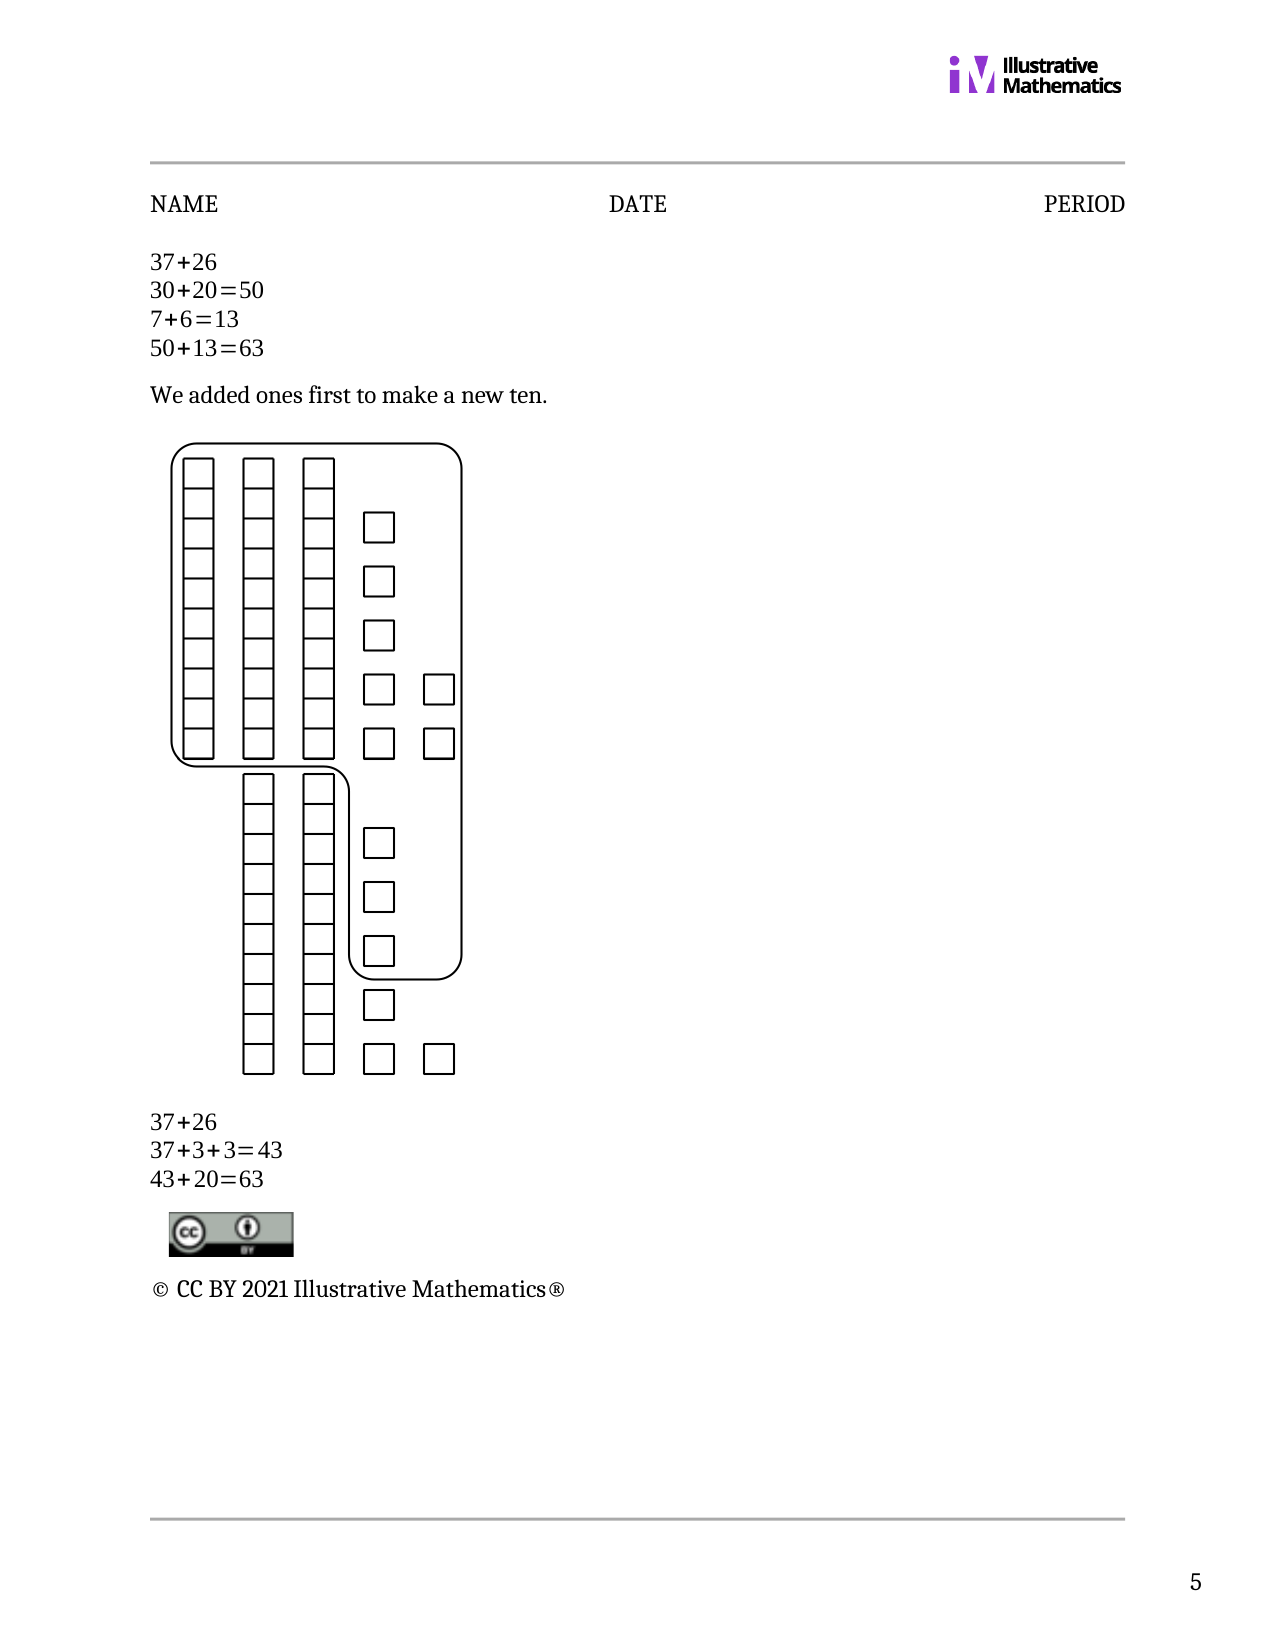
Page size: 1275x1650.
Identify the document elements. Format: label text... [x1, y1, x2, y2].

picture [949, 55, 1121, 93]
picture [168, 1212, 294, 1257]
text © CC BY 2021 Illustrative Mathematics® [150, 1275, 1125, 1304]
text We added ones first to make a new ten. [150, 381, 1125, 410]
picture [168, 428, 484, 1089]
